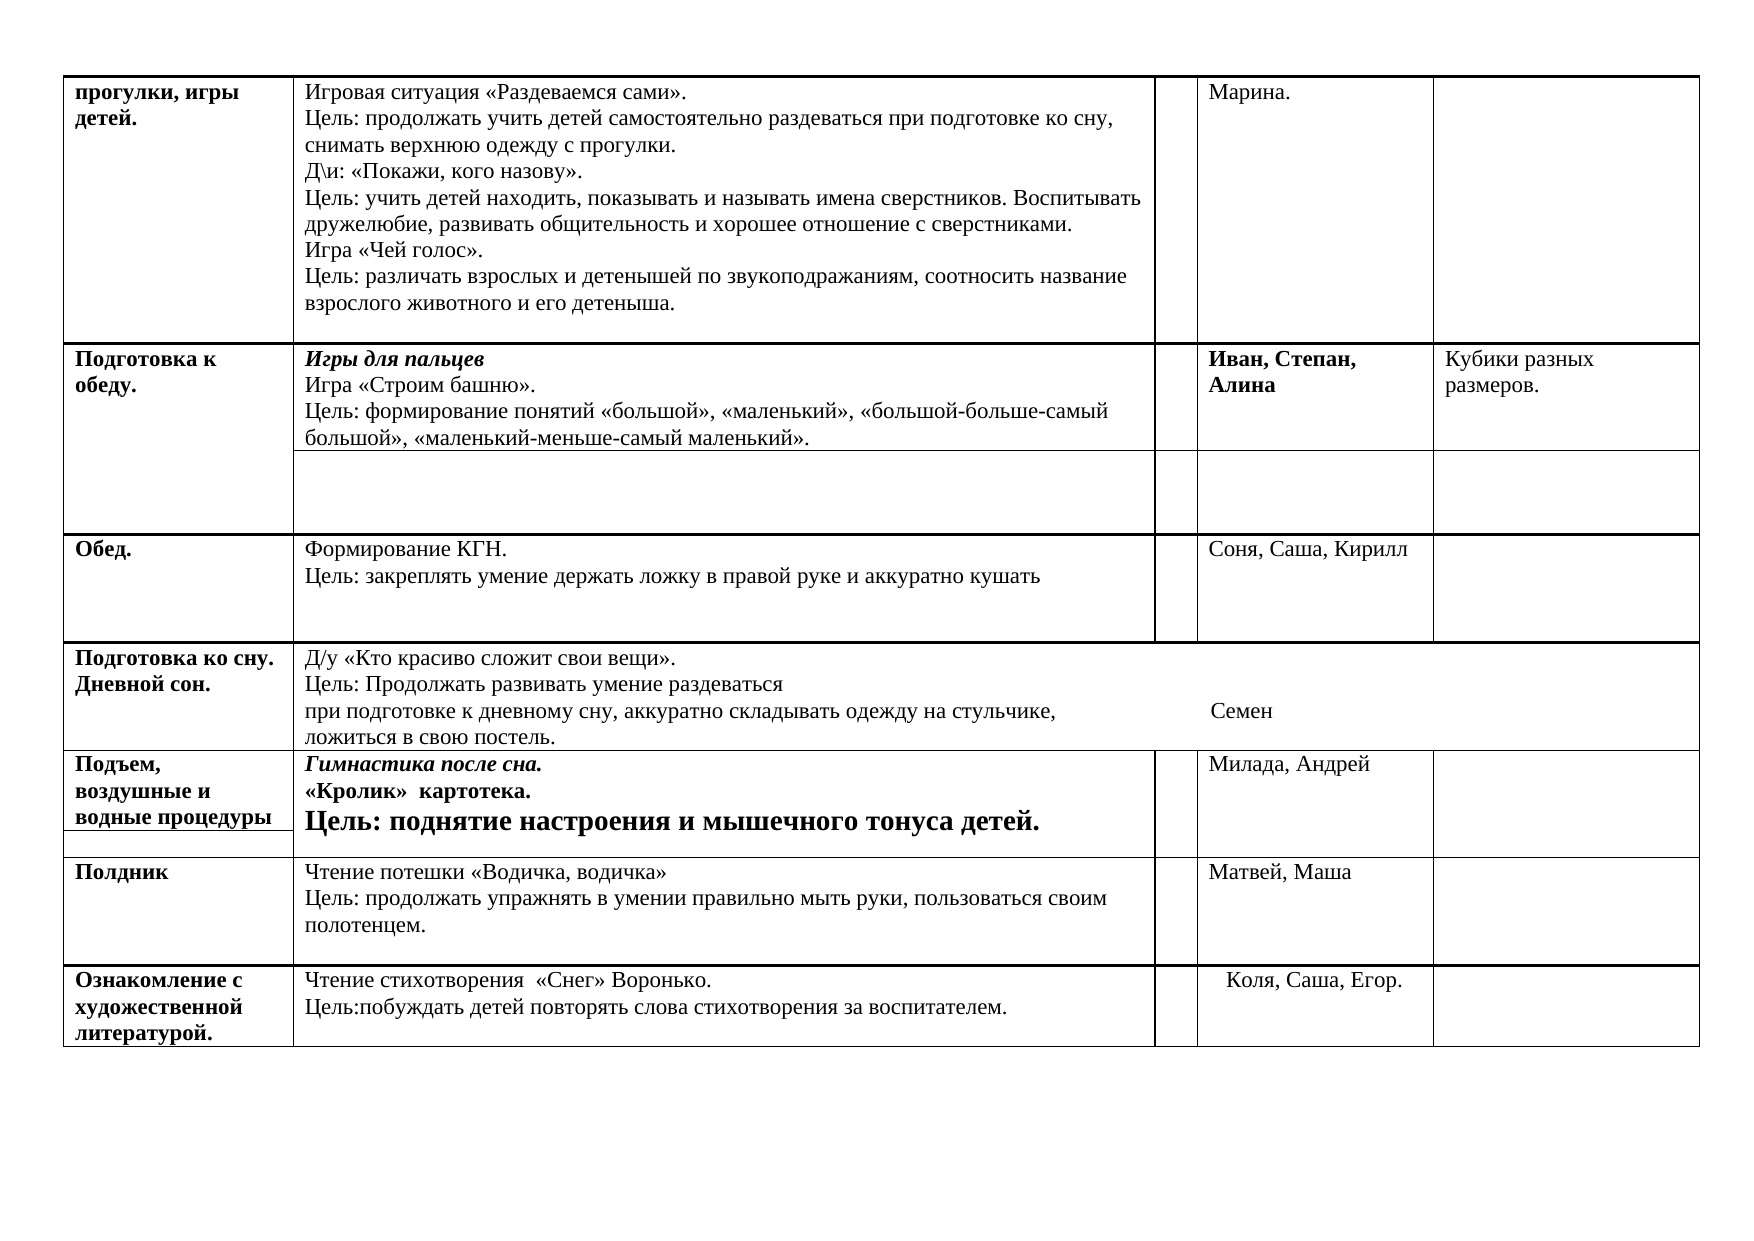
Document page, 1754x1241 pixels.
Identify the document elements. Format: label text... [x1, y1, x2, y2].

table_cell Ознакомление с художественной литературой. [64, 967, 293, 1046]
table_cell Милада, Андрей [1198, 751, 1433, 857]
table_cell [1156, 751, 1197, 857]
table_cell [1156, 451, 1197, 532]
table_cell [1434, 451, 1699, 532]
table_cell Подъем, воздушные и водные процедуры [64, 751, 293, 829]
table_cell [1198, 78, 1433, 342]
table_cell Чтение стихотворения «Снег» Воронько. Цель:побуждать детей повторять слова стихотворения за воспитателем. [294, 967, 1154, 1046]
table_cell Гимнастика после сна. «Кролик» картотека. Цель: поднятие настроения и мышечного тонуса детей. [294, 751, 1154, 857]
table_cell [1156, 345, 1197, 450]
table_cell Игры для пальцев Игра «Строим башню». Цель: формирование понятий «большой», «маленький», «большой-больше-самый большой», «маленький-меньше-самый маленький». [294, 345, 1154, 450]
table_cell Формирование КГН. Цель: закреплять умение держать ложку в правой руке и аккуратно кушать [294, 536, 1154, 641]
table_cell [1156, 967, 1197, 1046]
table_cell [1434, 967, 1699, 1046]
table_cell Подготовка ко сну. Дневной сон. [64, 644, 293, 749]
table_cell Кубики разных размеров. [1434, 345, 1699, 450]
table_cell Коля, Саша, Егор. [1198, 967, 1433, 1046]
table_cell [294, 451, 1154, 532]
table_cell [1434, 858, 1699, 963]
table_cell [1156, 858, 1197, 963]
table_cell Матвей, Маша [1198, 858, 1433, 963]
table_cell Иван, Степан, Алина [1198, 345, 1433, 450]
table_cell [1434, 751, 1699, 857]
table_cell Соня, Саша, Кирилл [1198, 536, 1433, 641]
table_cell [1156, 536, 1197, 641]
table_cell Чтение потешки «Водичка, водичка» Цель: продолжать упражнять в умении правильно мыть руки, пользоваться своим полотенцем. [294, 858, 1154, 963]
table_cell Подготовка к обеду. [64, 345, 293, 532]
table_cell [1434, 536, 1699, 641]
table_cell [64, 78, 293, 342]
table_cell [294, 78, 1154, 342]
table_cell [1198, 451, 1433, 532]
table_cell [64, 831, 293, 857]
table_cell [1434, 78, 1699, 342]
table_cell Обед. [64, 536, 293, 641]
table_cell Д/у «Кто красиво сложит свои вещи». Цель: Продолжать развивать умение раздеваться при подготовке к дневному сну, аккуратно складывать одежду на стульчике, Семен ложиться в свою постель. [294, 644, 1699, 749]
table_cell Полдник [64, 858, 293, 963]
table_cell [1156, 78, 1197, 342]
